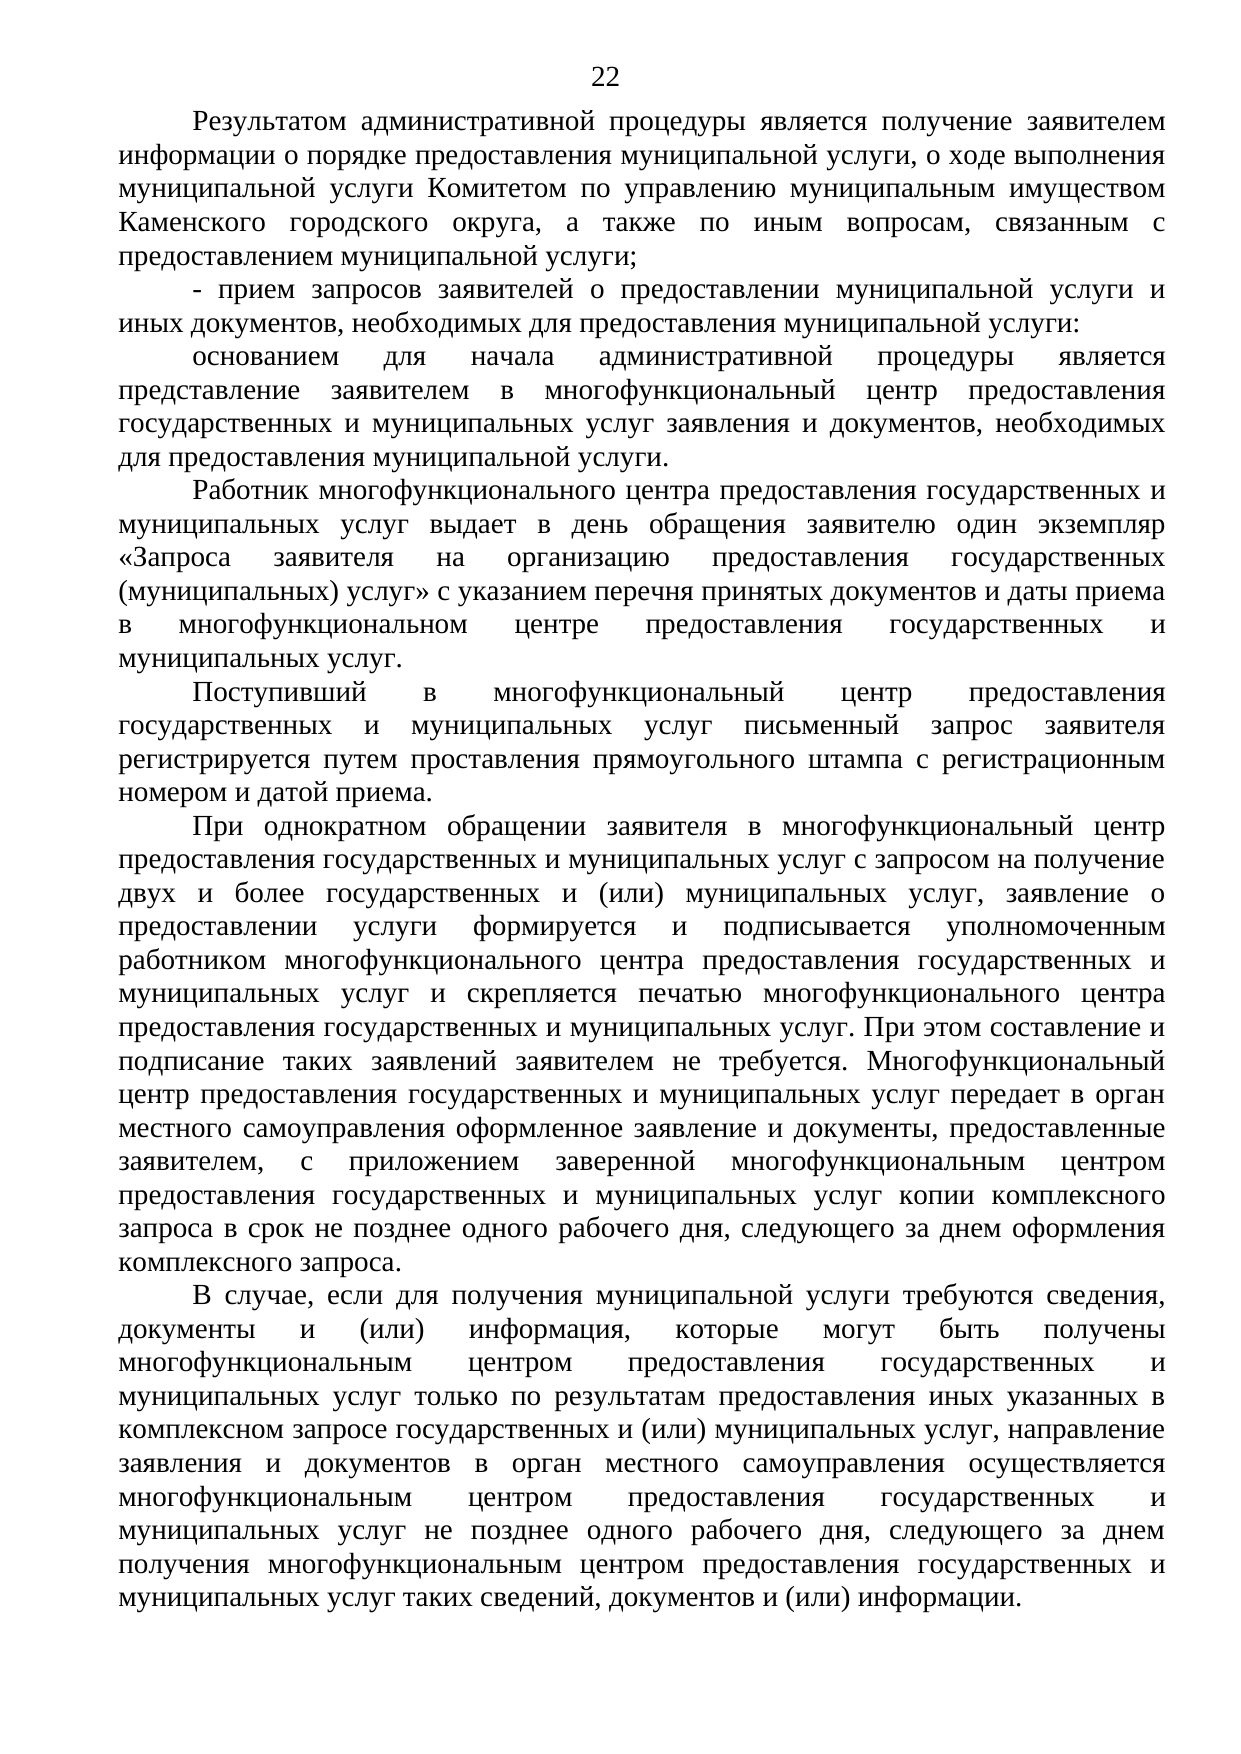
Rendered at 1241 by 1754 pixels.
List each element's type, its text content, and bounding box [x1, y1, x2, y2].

text Результатом административной процедуры является получение заявителем информации о порядке предоставления муниципальной услуги, о ходе выполнения муниципальной услуги Комитетом по управлению муниципальным имуществом Каменского городского округа, а также по иным вопросам, связанным с предоставлением муниципальной услуги; [118, 103, 1167, 271]
text Поступивший в многофункциональный центр предоставления государственных и муниципальных услуг письменный запрос заявителя регистрируется путем проставления прямоугольного штампа с регистрационным номером и датой приема. [118, 674, 1166, 808]
text При однократном обращении заявителя в многофункциональный центр предоставления государственных и муниципальных услуг с запросом на получение двух и более государственных и (или) муниципальных услуг, заявление о предоставлении услуги формируется и подписывается уполномоченным работником многофункционального центра предоставления государственных и муниципальных услуг и скрепляется печатью многофункционального центра предоставления государственных и муниципальных услуг. При этом составление и подписание таких заявлений заявителем не требуется. Многофункциональный центр предоставления государственных и муниципальных услуг передает в орган местного самоуправления оформленное заявление и документы, предоставленные заявителем, с приложением заверенной многофункциональным центром предоставления государственных и муниципальных услуг копии комплексного запроса в срок не позднее одного рабочего дня, следующего за днем оформления комплексного запроса. [118, 808, 1166, 1277]
text - прием запросов заявителей о предоставлении муниципальной услуги и иных документов, необходимых для предоставления муниципальной услуги: [118, 271, 1167, 338]
text Работник многофункционального центра предоставления государственных и муниципальных услуг выдает в день обращения заявителю один экземпляр «Запроса заявителя на организацию предоставления государственных (муниципальных) услуг» с указанием перечня принятых документов и даты приема в многофункциональном центре предоставления государственных и муниципальных услуг. [118, 472, 1166, 674]
text основанием для начала административной процедуры является представление заявителем в многофункциональный центр предоставления государственных и муниципальных услуг заявления и документов, необходимых для предоставления муниципальной услуги. [118, 338, 1166, 472]
text В случае, если для получения муниципальной услуги требуются сведения, документы и (или) информация, которые могут быть получены многофункциональным центром предоставления государственных и муниципальных услуг только по результатам предоставления иных указанных в комплексном запросе государственных и (или) муниципальных услуг, направление заявления и документов в орган местного самоуправления осуществляется многофункциональным центром предоставления государственных и муниципальных услуг не позднее одного рабочего дня, следующего за днем получения многофункциональным центром предоставления государственных и муниципальных услуг таких сведений, документов и (или) информации. [118, 1277, 1166, 1613]
